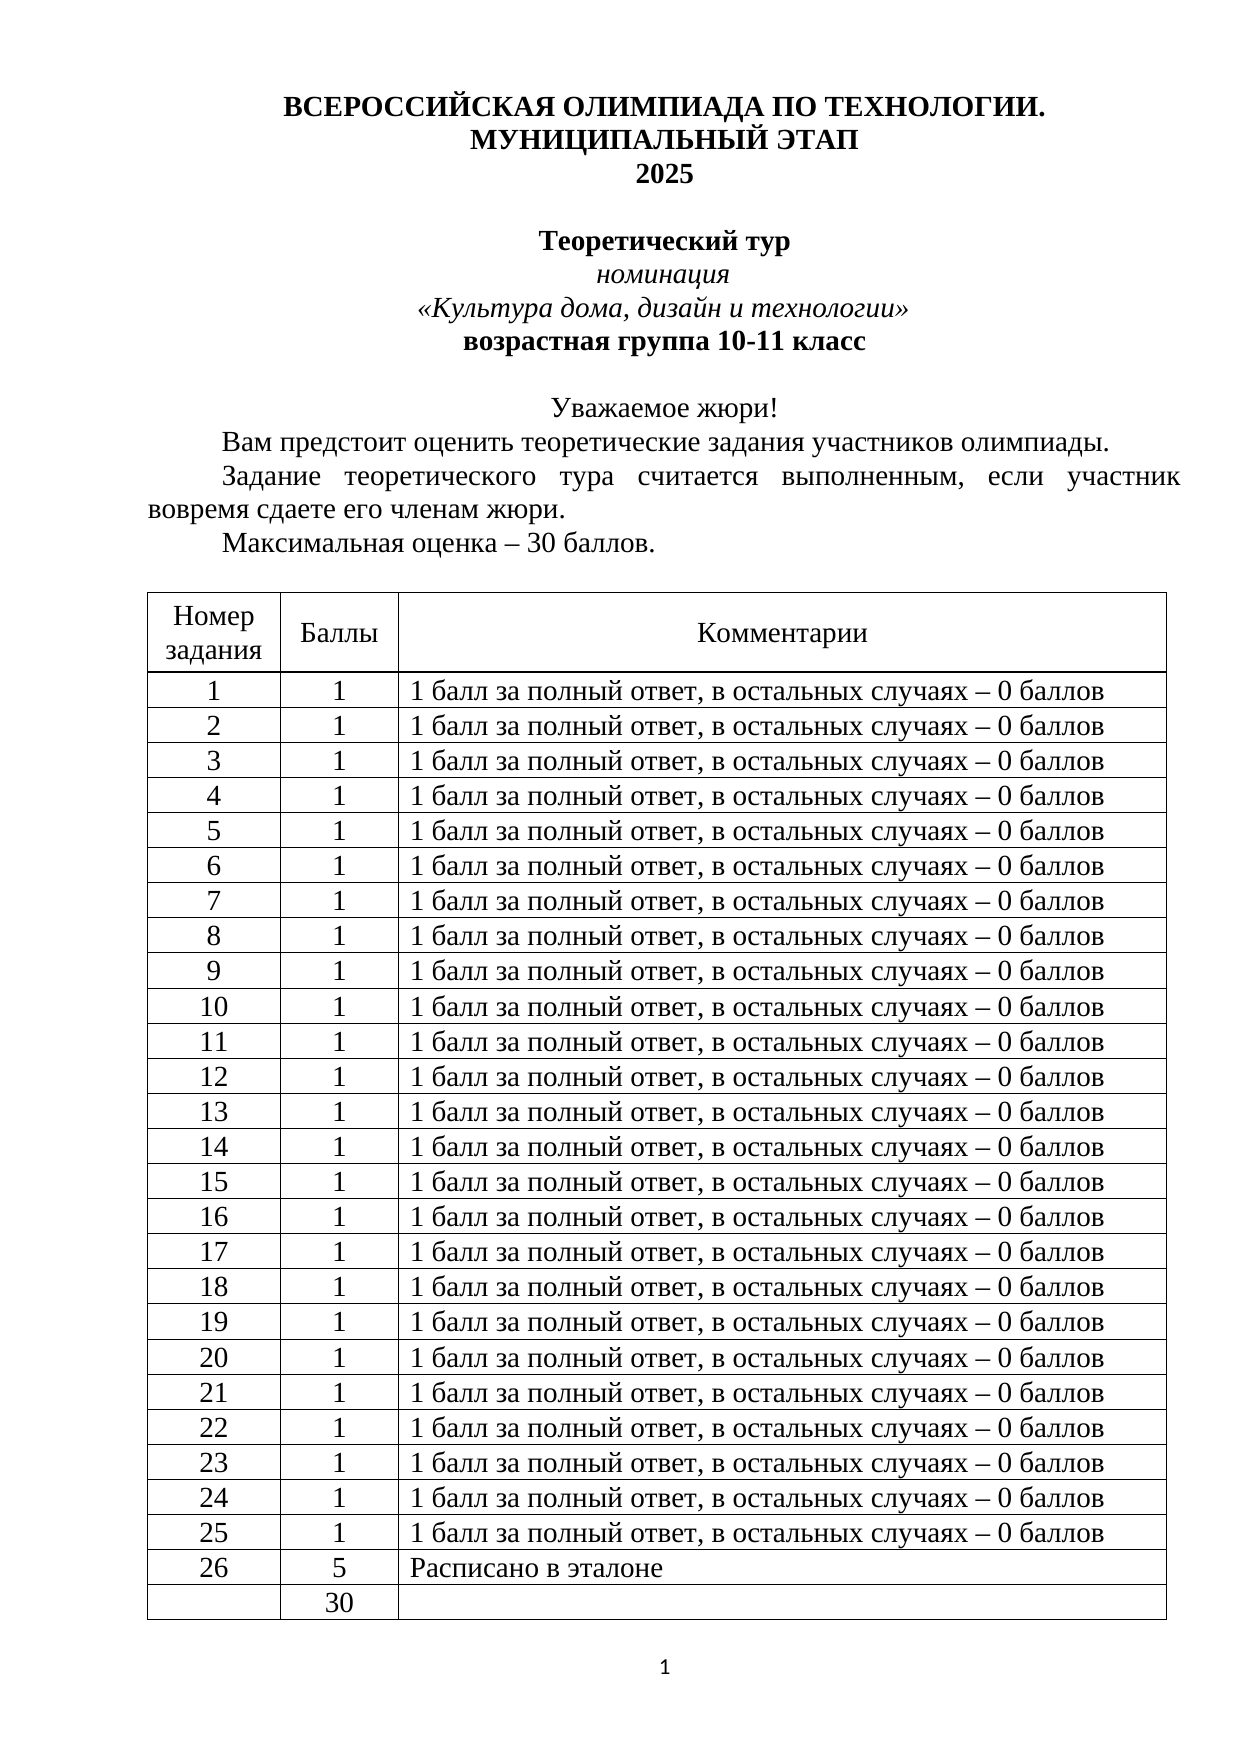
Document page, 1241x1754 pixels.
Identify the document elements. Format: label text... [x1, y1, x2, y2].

table_cell Расписано в эталоне [399, 1550, 1166, 1584]
table_cell 15 [148, 1164, 280, 1198]
table_cell 1 балл за полный ответ, в остальных случаях – 0 баллов [399, 1445, 1166, 1479]
table_cell 30 [281, 1585, 398, 1619]
table_cell 1 [281, 778, 398, 812]
table_cell 1 [281, 743, 398, 777]
table_cell 1 [281, 1515, 398, 1549]
table_cell 1 балл за полный ответ, в остальных случаях – 0 баллов [399, 1164, 1166, 1198]
text Задание теоретического тура считается выполненным, если участник вовремя сдаете его членам жюри. [148, 458, 1181, 525]
table_cell 1 [281, 848, 398, 882]
table_cell 1 балл за полный ответ, в остальных случаях – 0 баллов [399, 1199, 1166, 1233]
table_header Баллы [281, 593, 398, 671]
table_cell 8 [148, 918, 280, 952]
table_cell 1 [281, 918, 398, 952]
table_cell 26 [148, 1550, 280, 1584]
text Уважаемое жюри! [148, 391, 1181, 424]
table_cell 1 [281, 1480, 398, 1514]
table_cell 1 [281, 1375, 398, 1409]
table_cell 24 [148, 1480, 280, 1514]
table_cell [148, 1585, 280, 1619]
table_cell 1 [281, 989, 398, 1022]
table_cell 1 балл за полный ответ, в остальных случаях – 0 баллов [399, 708, 1166, 742]
table_cell 1 [281, 1129, 398, 1163]
table_cell 17 [148, 1234, 280, 1268]
table_cell 1 [281, 1094, 398, 1128]
table_cell 1 балл за полный ответ, в остальных случаях – 0 баллов [399, 1515, 1166, 1549]
table_cell 1 балл за полный ответ, в остальных случаях – 0 баллов [399, 778, 1166, 812]
table_cell 4 [148, 778, 280, 812]
table_cell 16 [148, 1199, 280, 1233]
table_cell 20 [148, 1340, 280, 1373]
table_cell 9 [148, 953, 280, 987]
table_cell 1 [281, 1059, 398, 1093]
table_cell 1 [281, 883, 398, 917]
table_cell 1 [281, 813, 398, 847]
text номинация [148, 256, 1181, 290]
table_cell 21 [148, 1375, 280, 1409]
table_cell 1 балл за полный ответ, в остальных случаях – 0 баллов [399, 813, 1166, 847]
table_cell 1 [281, 953, 398, 987]
table_cell 14 [148, 1129, 280, 1163]
table_cell 1 [281, 1445, 398, 1479]
table_cell 18 [148, 1269, 280, 1303]
text Теоретический тур [148, 223, 1181, 256]
table_cell 22 [148, 1410, 280, 1444]
table_cell 1 балл за полный ответ, в остальных случаях – 0 баллов [399, 743, 1166, 777]
table_cell 1 балл за полный ответ, в остальных случаях – 0 баллов [399, 883, 1166, 917]
table_cell 1 [281, 1269, 398, 1303]
table_cell 7 [148, 883, 280, 917]
table_cell 1 [281, 1024, 398, 1058]
table_cell [399, 1585, 1166, 1619]
table_cell 1 [281, 1164, 398, 1198]
table_cell 1 [148, 673, 280, 707]
text МУНИЦИПАЛЬНЫЙ ЭТАП [148, 122, 1181, 156]
table_cell 19 [148, 1304, 280, 1338]
table_cell 1 балл за полный ответ, в остальных случаях – 0 баллов [399, 1129, 1166, 1163]
table_cell 1 [281, 1340, 398, 1373]
table_header Комментарии [399, 593, 1166, 671]
table_cell 1 балл за полный ответ, в остальных случаях – 0 баллов [399, 1480, 1166, 1514]
table_cell 1 [281, 673, 398, 707]
table_cell 1 балл за полный ответ, в остальных случаях – 0 баллов [399, 1094, 1166, 1128]
table_cell 1 балл за полный ответ, в остальных случаях – 0 баллов [399, 989, 1166, 1022]
text «Культура дома, дизайн и технологии» [148, 290, 1181, 323]
table_cell 12 [148, 1059, 280, 1093]
table_cell 1 балл за полный ответ, в остальных случаях – 0 баллов [399, 848, 1166, 882]
text возрастная группа 10-11 класс [148, 323, 1181, 357]
table_cell 11 [148, 1024, 280, 1058]
table_cell 1 балл за полный ответ, в остальных случаях – 0 баллов [399, 918, 1166, 952]
table_cell 1 [281, 1304, 398, 1338]
table_cell 1 балл за полный ответ, в остальных случаях – 0 баллов [399, 953, 1166, 987]
table_cell 5 [148, 813, 280, 847]
table_cell 25 [148, 1515, 280, 1549]
table_cell 3 [148, 743, 280, 777]
table_cell 1 [281, 1410, 398, 1444]
table_cell 1 [281, 1234, 398, 1268]
table_cell 13 [148, 1094, 280, 1128]
table_cell 1 балл за полный ответ, в остальных случаях – 0 баллов [399, 1410, 1166, 1444]
table_cell 1 балл за полный ответ, в остальных случаях – 0 баллов [399, 1340, 1166, 1373]
text Вам предстоит оценить теоретические задания участников олимпиады. [148, 424, 1181, 458]
table_cell 6 [148, 848, 280, 882]
table_cell 23 [148, 1445, 280, 1479]
table_cell 1 балл за полный ответ, в остальных случаях – 0 баллов [399, 1234, 1166, 1268]
table_cell 10 [148, 989, 280, 1022]
table_cell 1 балл за полный ответ, в остальных случаях – 0 баллов [399, 673, 1166, 707]
table_cell 1 [281, 1199, 398, 1233]
table_cell 1 балл за полный ответ, в остальных случаях – 0 баллов [399, 1024, 1166, 1058]
table_cell 1 [281, 708, 398, 742]
table_cell 5 [281, 1550, 398, 1584]
table_cell 1 балл за полный ответ, в остальных случаях – 0 баллов [399, 1059, 1166, 1093]
table_cell 1 балл за полный ответ, в остальных случаях – 0 баллов [399, 1304, 1166, 1338]
table_cell 1 балл за полный ответ, в остальных случаях – 0 баллов [399, 1375, 1166, 1409]
text 2025 [148, 156, 1181, 189]
table_cell 1 балл за полный ответ, в остальных случаях – 0 баллов [399, 1269, 1166, 1303]
text ВСЕРОССИЙСКАЯ ОЛИМПИАДА ПО ТЕХНОЛОГИИ. [148, 89, 1181, 122]
table_header Номер задания [148, 593, 280, 671]
text Максимальная оценка – 30 баллов. [148, 525, 1181, 558]
table_cell 2 [148, 708, 280, 742]
